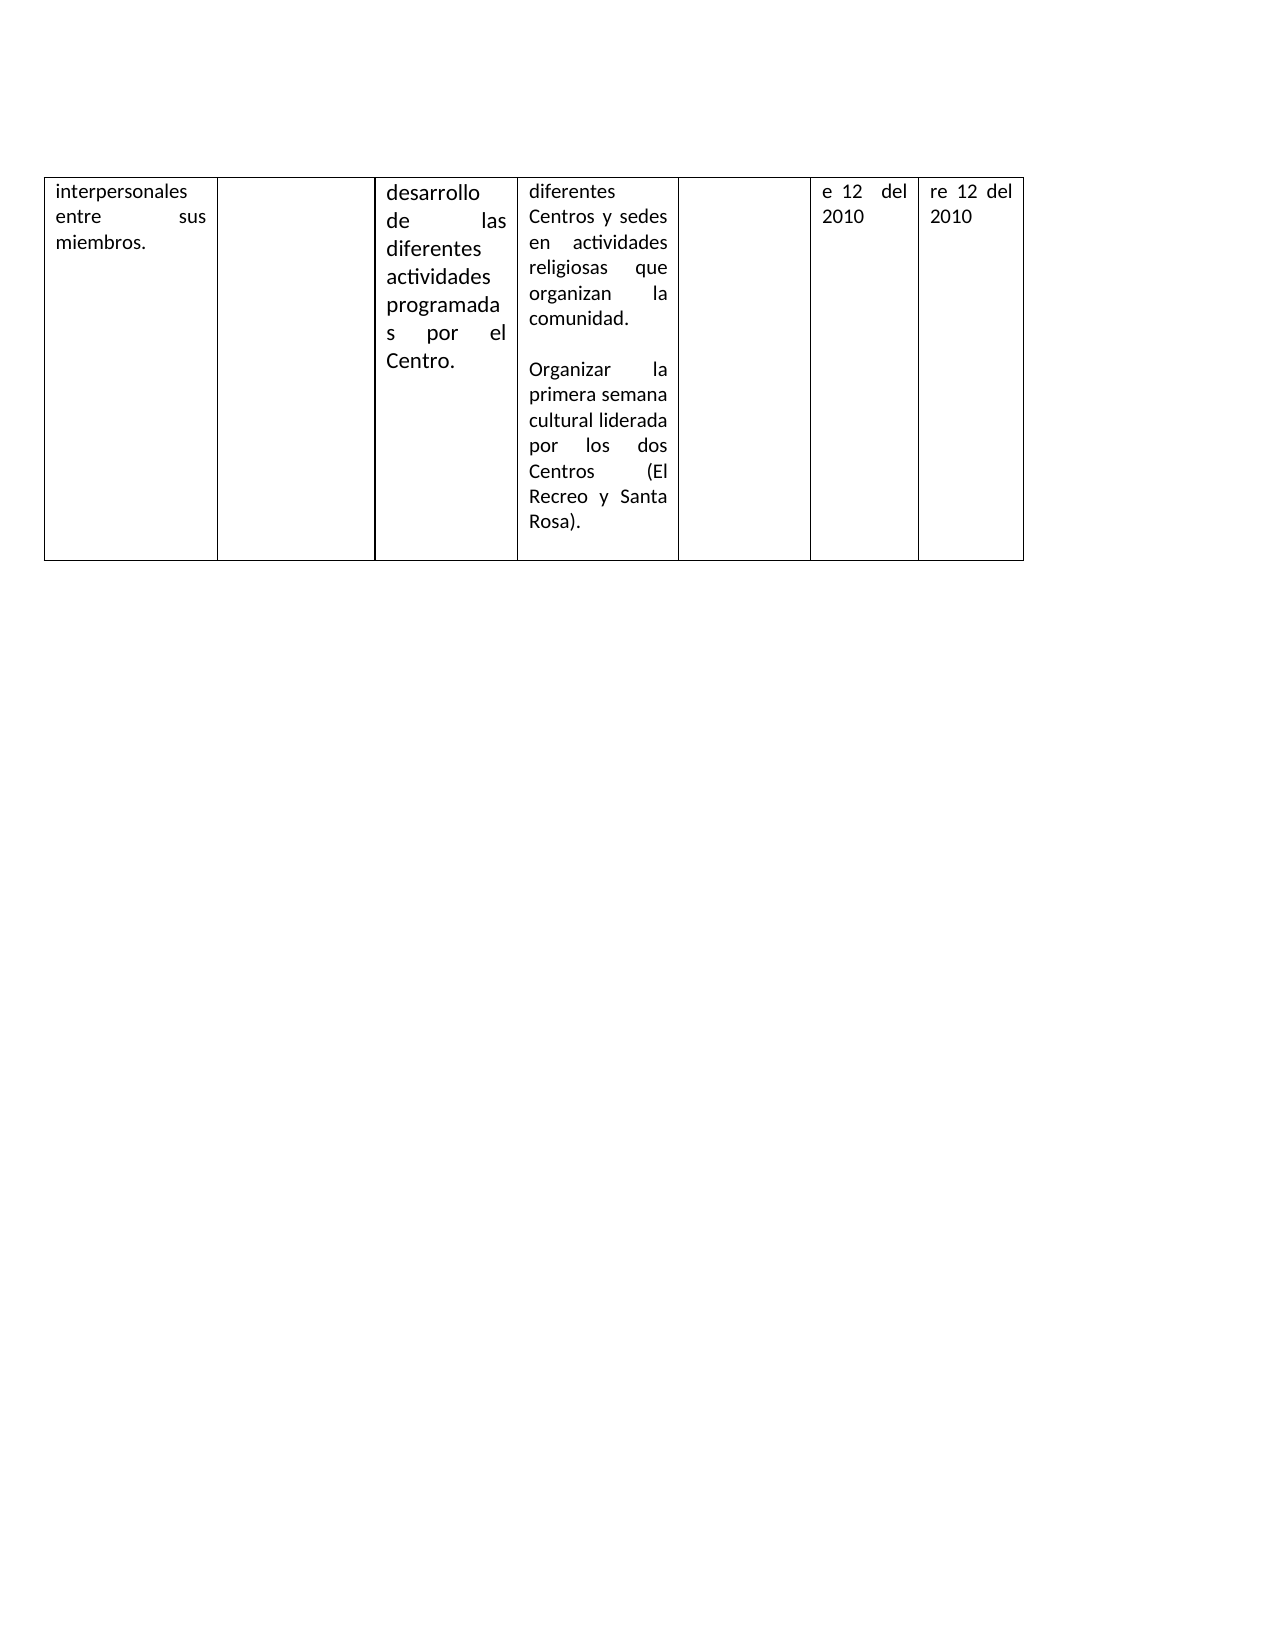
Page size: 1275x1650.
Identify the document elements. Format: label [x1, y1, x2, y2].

table_cell [376, 178, 517, 559]
table_cell [518, 178, 678, 559]
table_cell [218, 178, 374, 559]
table_cell [919, 178, 1023, 559]
table_cell [45, 178, 217, 559]
table_cell [811, 178, 918, 559]
table_cell [679, 178, 810, 559]
